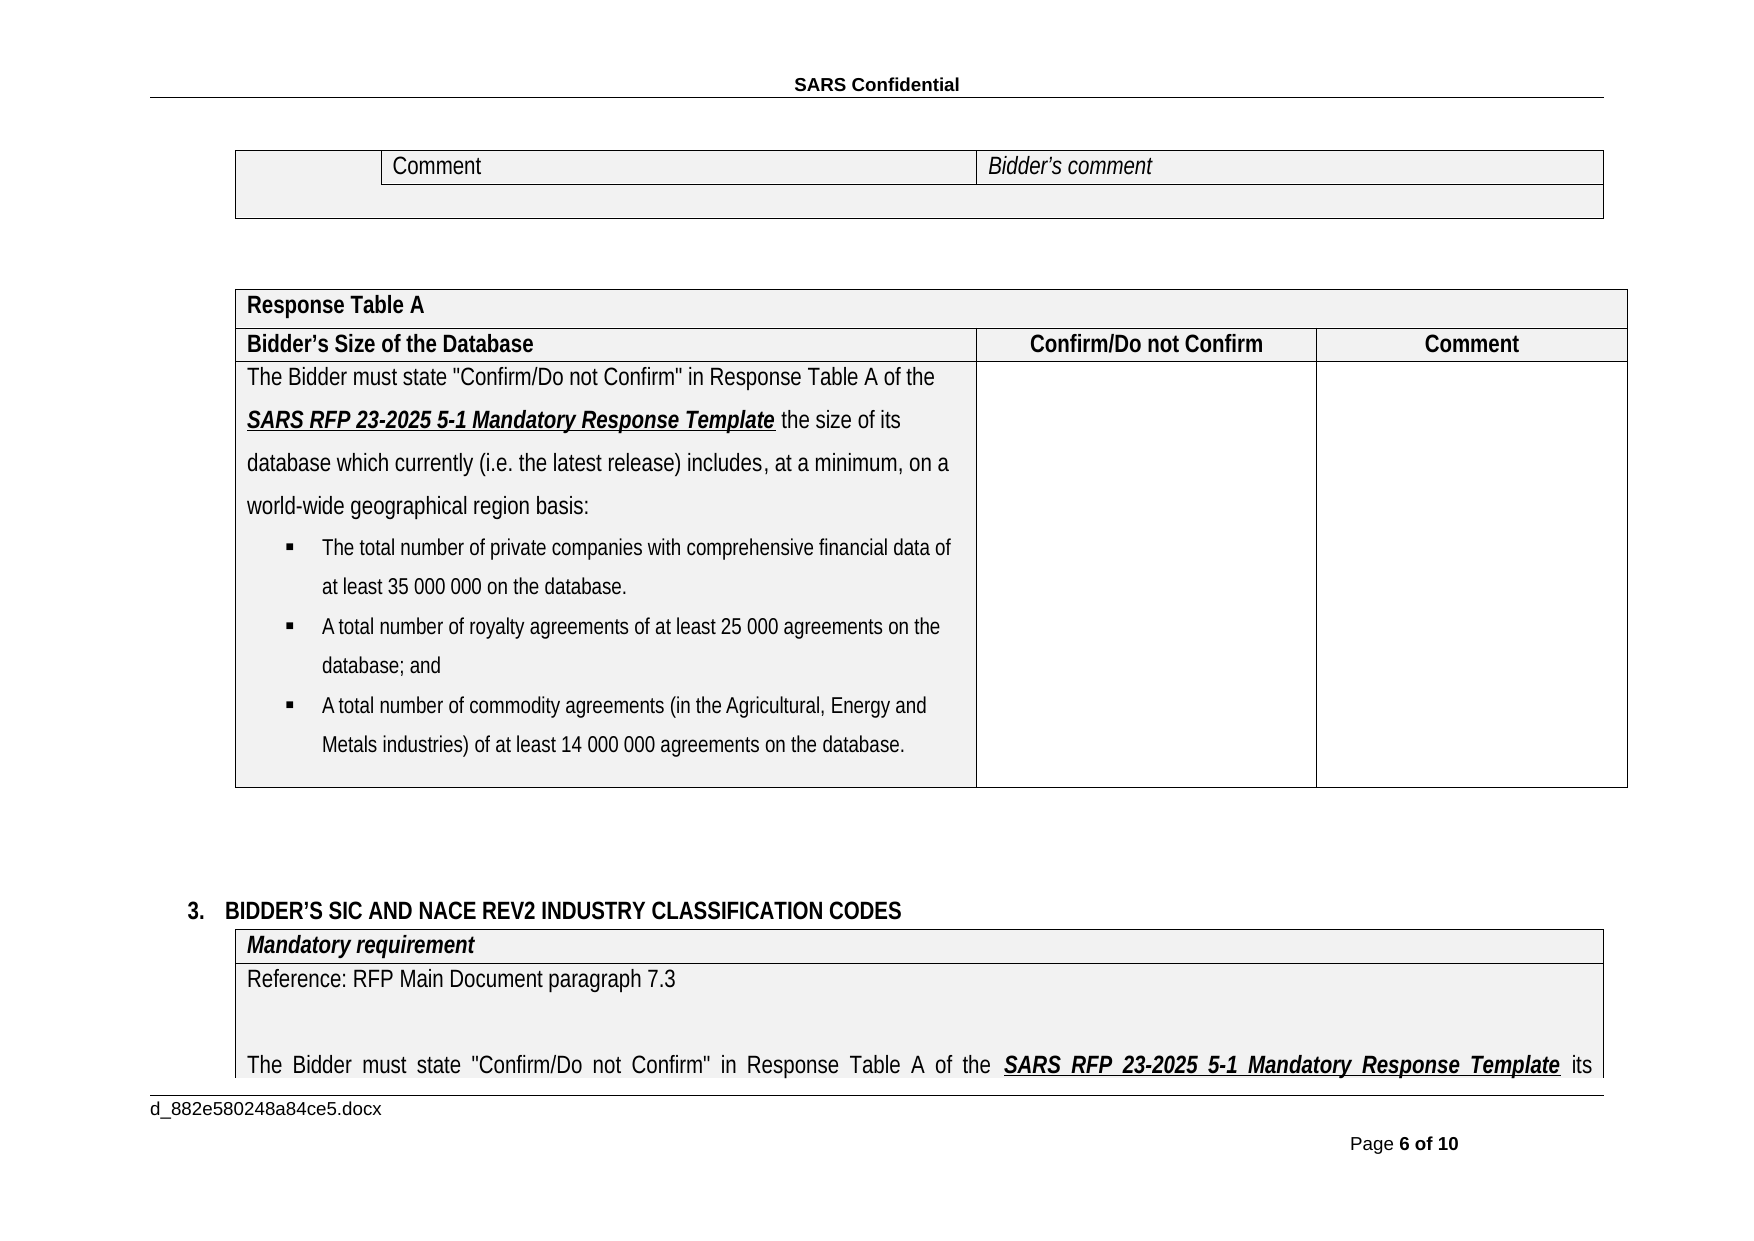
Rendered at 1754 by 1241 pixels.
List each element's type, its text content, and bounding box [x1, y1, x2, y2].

list Bidder’s SIC and NACE Rev2 industry classification codes [187, 896, 1604, 925]
table_header Response Table A [236, 290, 1627, 327]
table_cell Comment [1317, 329, 1627, 361]
table_cell Bidder’s comment [977, 151, 1603, 183]
table_cell The Bidder must state "Confirm/Do not Confirm" in Response Table A of the SARS RFP 23-2025 5-1 Mandatory Response Template the size of its database which currently (i.e. the latest release) includes, at a minimum, on a world-wide geographical region basis: The total number of private companies with comprehensive financial data of at least 35 000 000 on the database. A total number of royalty agreements of at least 25 000 agreements on the database; and A total number of commodity agreements (in the Agricultural, Energy and Metals industries) of at least 14 000 000 agreements on the database. [236, 362, 976, 787]
table_cell [381, 185, 1603, 217]
table_cell [977, 362, 1316, 787]
table_cell Bidder’s Size of the Database [236, 329, 976, 361]
table_cell Comment [382, 151, 976, 183]
table_cell Confirm/Do not Confirm [977, 329, 1316, 361]
table_cell [1317, 362, 1627, 787]
table_header Mandatory requirement [236, 930, 1603, 963]
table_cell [236, 964, 1603, 1078]
